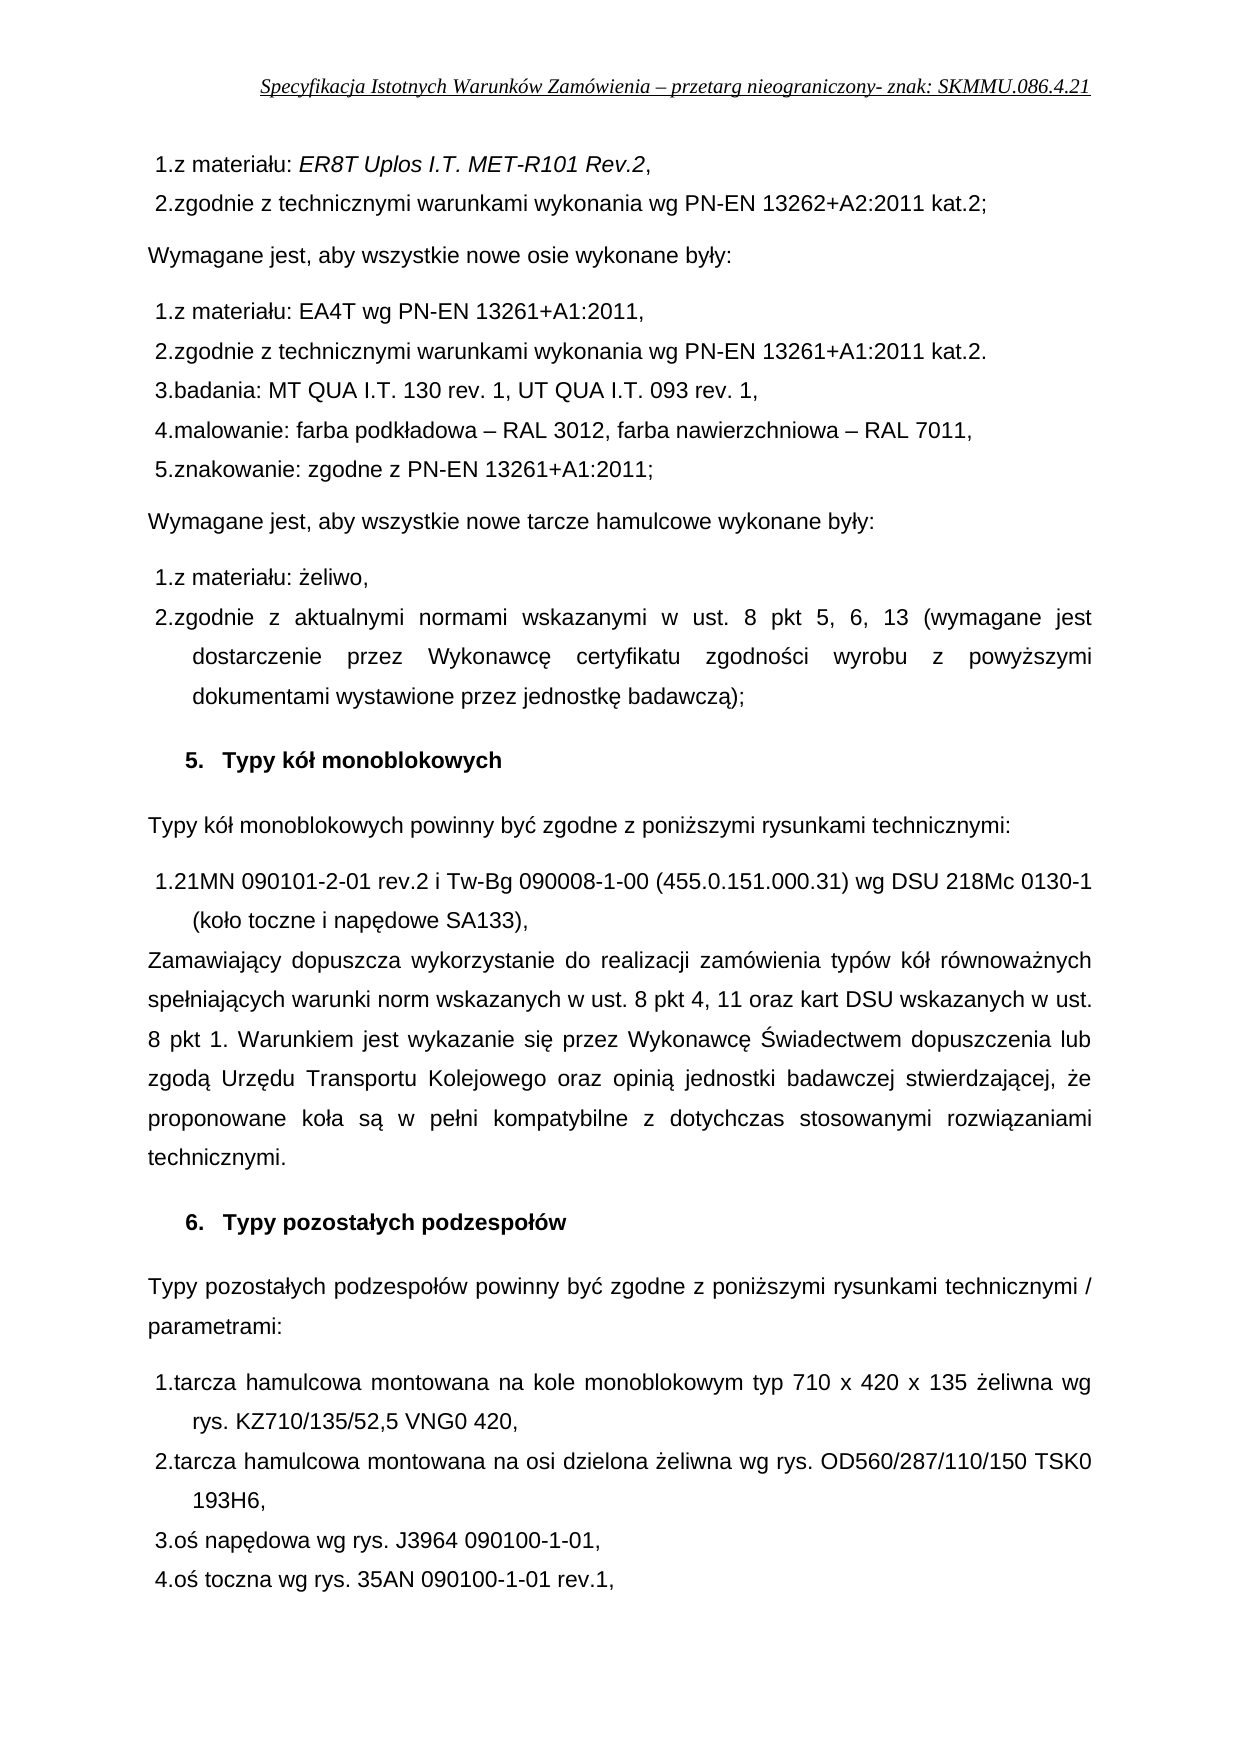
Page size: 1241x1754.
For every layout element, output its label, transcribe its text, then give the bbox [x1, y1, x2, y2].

list z materiału: żeliwo, [154, 564, 1092, 591]
list Typy kół monoblokowych [185, 747, 1092, 774]
list tarcza hamulcowa montowana na kole monoblokowym typ 710 x 420 x 135 żeliwna wg rys. KZ710/135/52,5 VNG0 420, [154, 1369, 1092, 1435]
list oś napędowa wg rys. J3964 090100-1-01, [154, 1527, 1092, 1553]
list tarcza hamulcowa montowana na osi dzielona żeliwna wg rys. OD560/287/110/150 TSK0 193H6, [154, 1448, 1092, 1514]
list zgodnie z aktualnymi normami wskazanymi w ust. 8 pkt 5, 6, 13 (wymagane jest dostarczenie przez Wykonawcę certyfikatu zgodności wyrobu z powyższymi dokumentami wystawione przez jednostkę badawczą); [154, 604, 1092, 709]
list oś toczna wg rys. 35AN 090100-1-01 rev.1, [154, 1566, 1092, 1593]
list zgodnie z technicznymi warunkami wykonania wg PN-EN 13261+A1:2011 kat.2. [154, 338, 1092, 364]
list z materiału: ER8T Uplos I.T. MET-R101 Rev.2, [154, 151, 1092, 177]
text Wymagane jest, aby wszystkie nowe osie wykonane były: [148, 242, 1092, 268]
text Wymagane jest, aby wszystkie nowe tarcze hamulcowe wykonane były: [148, 508, 1092, 534]
list zgodnie z technicznymi warunkami wykonania wg PN-EN 13262+A2:2011 kat.2; [154, 190, 1092, 217]
list malowanie: farba podkładowa – RAL 3012, farba nawierzchniowa – RAL 7011, [154, 417, 1092, 443]
list Typy pozostałych podzespołów [185, 1209, 1092, 1235]
list z materiału: EA4T wg PN-EN 13261+A1:2011, [154, 298, 1092, 325]
text Typy kół monoblokowych powinny być zgodne z poniższymi rysunkami technicznymi: [148, 812, 1092, 838]
text Zamawiający dopuszcza wykorzystanie do realizacji zamówienia typów kół równoważnych spełniających warunki norm wskazanych w ust. 8 pkt 4, 11 oraz kart DSU wskazanych w ust. 8 pkt 1. Warunkiem jest wykazanie się przez Wykonawcę Świadectwem dopuszczenia lub zgodą Urzędu Transportu Kolejowego oraz opinią jednostki badawczej stwierdzającej, że proponowane koła są w pełni kompatybilne z dotychczas stosowanymi rozwiązaniami technicznymi. [148, 947, 1092, 1171]
list badania: MT QUA I.T. 130 rev. 1, UT QUA I.T. 093 rev. 1, [154, 377, 1092, 404]
list 21MN 090101-2-01 rev.2 i Tw-Bg 090008-1-00 (455.0.151.000.31) wg DSU 218Mc 0130-1 (koło toczne i napędowe SA133), [154, 868, 1092, 934]
list znakowanie: zgodne z PN-EN 13261+A1:2011; [154, 456, 1092, 483]
text Typy pozostałych podzespołów powinny być zgodne z poniższymi rysunkami technicznymi / parametrami: [148, 1273, 1092, 1339]
